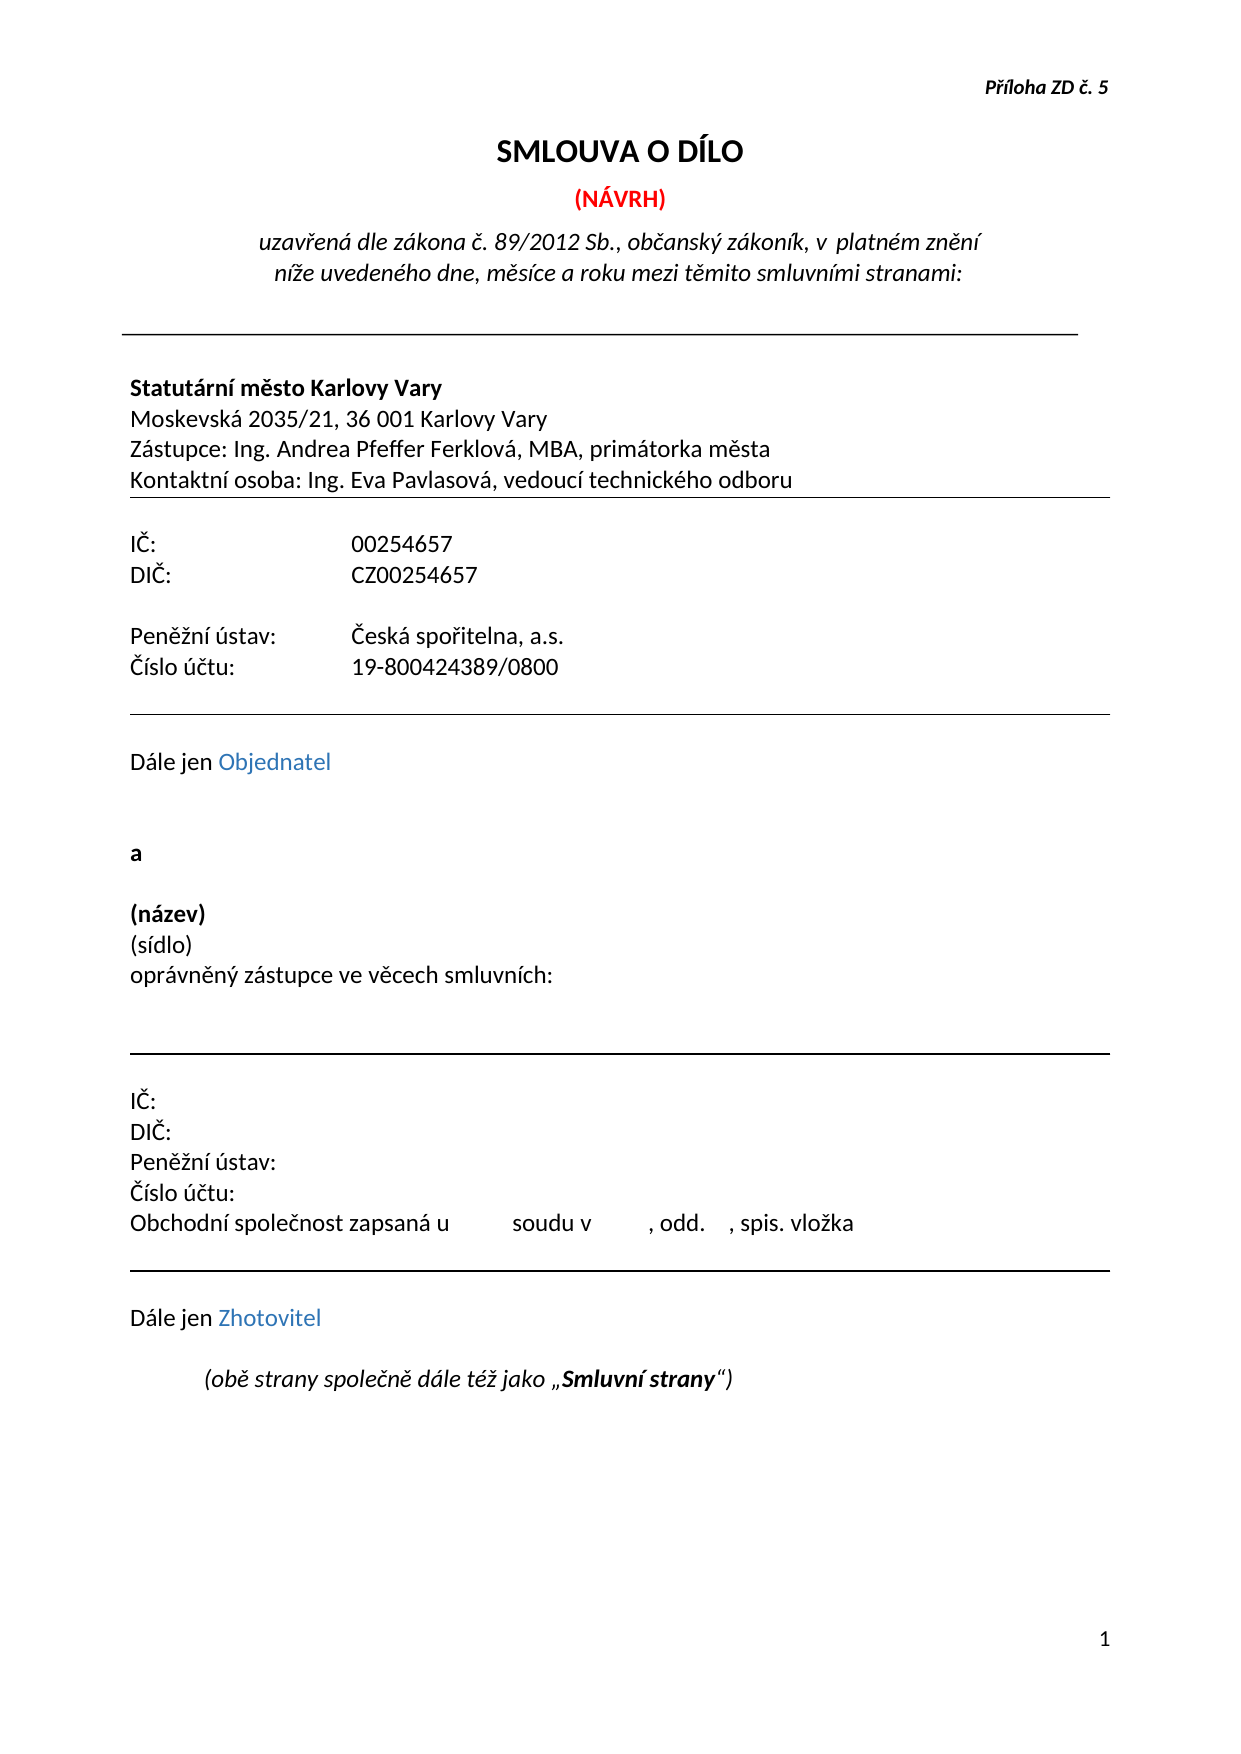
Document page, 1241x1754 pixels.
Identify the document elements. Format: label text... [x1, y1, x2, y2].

text Dále jen Objednatel [130, 746, 1110, 776]
text DIČ: [130, 1116, 1110, 1146]
text (sídlo) [130, 929, 1110, 959]
text Peněžní ústav: [130, 1146, 1110, 1177]
text Číslo účtu: 19-800424389/0800 [130, 651, 1110, 681]
text Dále jen Zhotovitel [130, 1302, 1110, 1333]
subtitle uzavřená dle zákona č. 89/2012 Sb., občanský zákoník, v platném znění [130, 226, 1110, 257]
title SMLOUVA O DÍLO [130, 130, 1110, 171]
title (NÁVRH) [130, 183, 1110, 214]
text a [130, 837, 1110, 868]
text (název) [130, 898, 1110, 929]
text Číslo účtu: [130, 1177, 1110, 1207]
text níže uvedeného dne, měsíce a roku mezi těmito smluvními stranami: [130, 257, 1110, 287]
text Peněžní ústav: Česká spořitelna, a.s. [130, 620, 1110, 651]
text oprávněný zástupce ve věcech smluvních: [130, 959, 1110, 990]
text Kontaktní osoba: Ing. Eva Pavlasová, vedoucí technického odboru [130, 464, 1110, 497]
text (obě strany společně dále též jako „Smluvní strany“) [130, 1363, 1110, 1394]
text IČ: 00254657 [130, 528, 1110, 559]
text DIČ: CZ00254657 [130, 559, 1110, 589]
text Obchodní společnost zapsaná u soudu v , odd. , spis. vložka [130, 1207, 1110, 1238]
text Moskevská 2035/21, 36 001 Karlovy Vary [130, 403, 1110, 433]
text IČ: [130, 1085, 1110, 1116]
text Statutární město Karlovy Vary [130, 372, 1110, 403]
text Zástupce: Ing. Andrea Pfeffer Ferklová, MBA, primátorka města [130, 433, 1110, 464]
